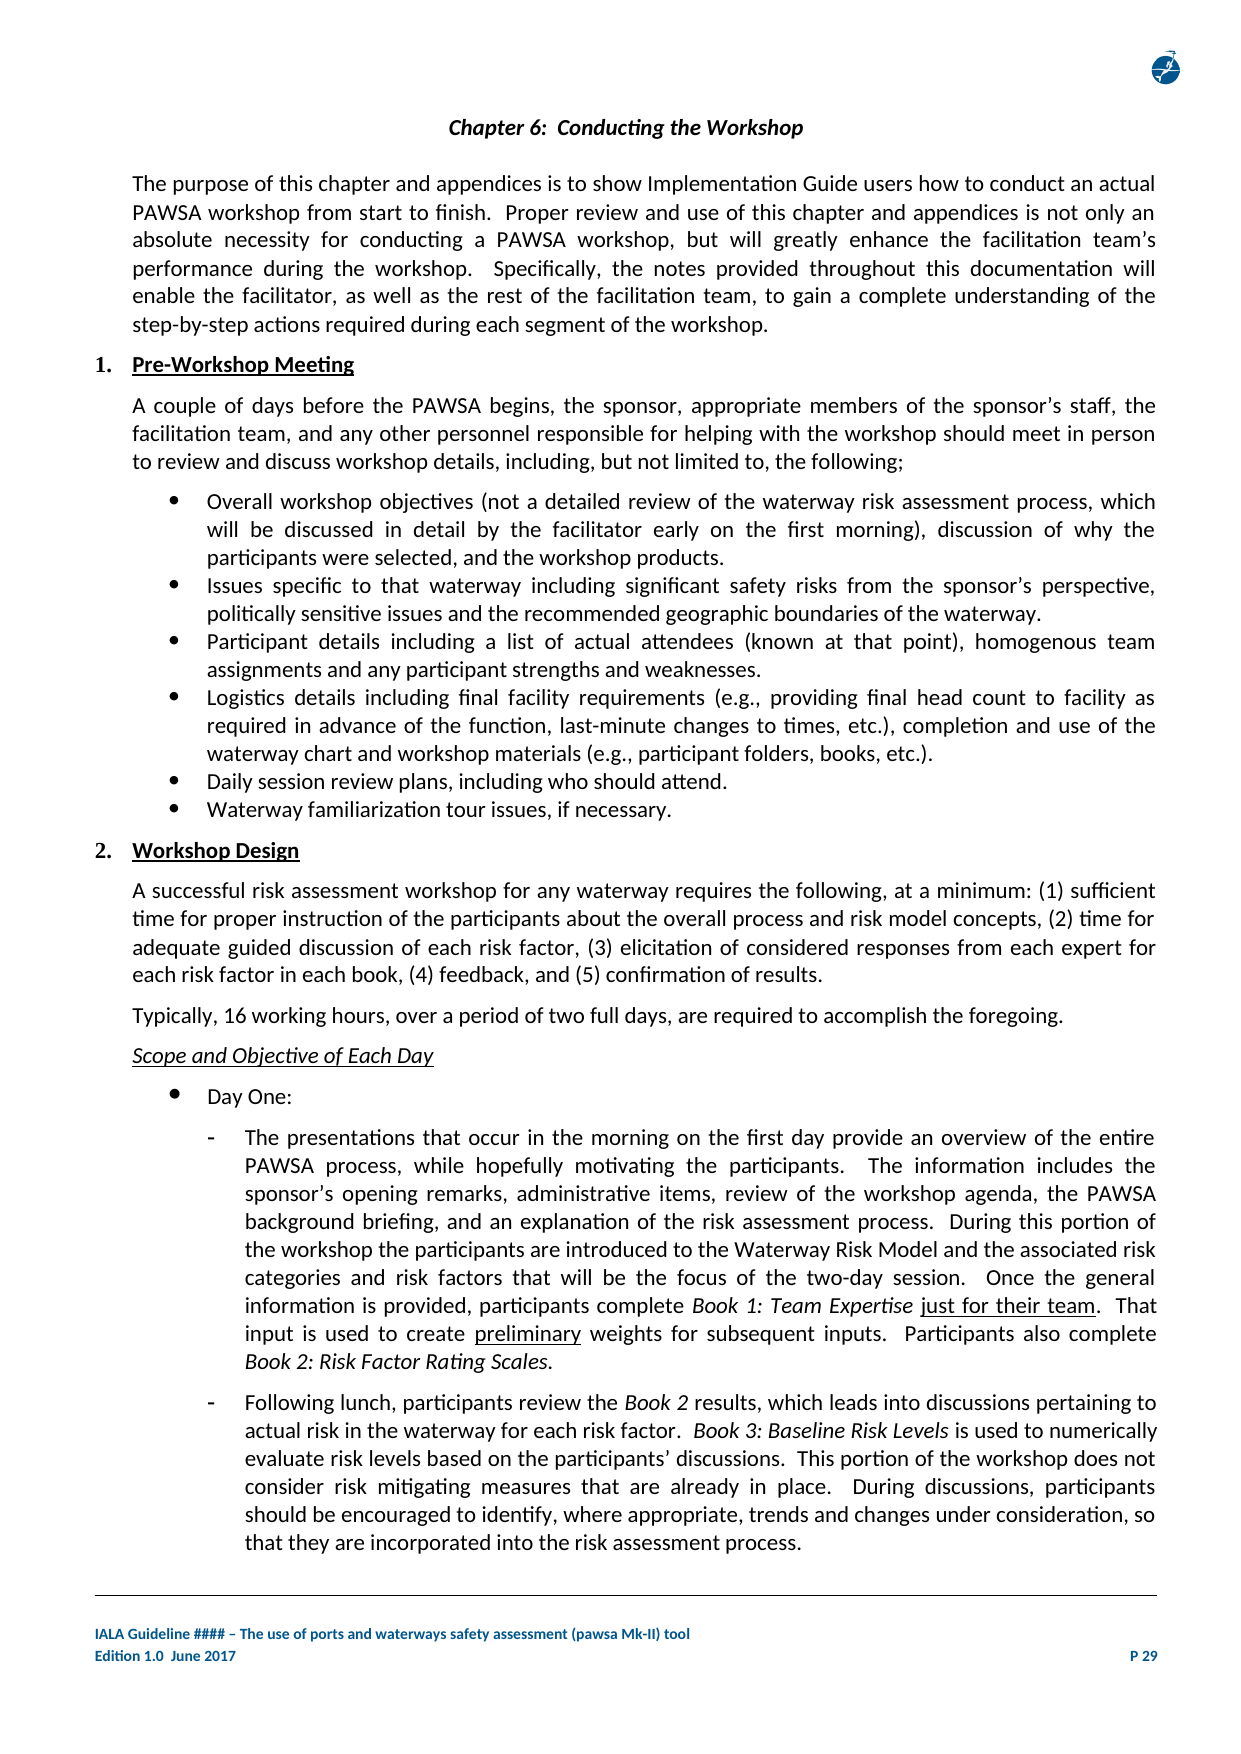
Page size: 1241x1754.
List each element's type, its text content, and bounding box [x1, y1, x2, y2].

list Day One: [169, 1082, 1157, 1111]
list Daily session review plans, including who should attend. [169, 767, 1157, 796]
text The purpose of this chapter and appendices is to show Implementation Guide users how to conduct an actual PAWSA workshop from start to finish. Proper review and use of this chapter and appendices is not only an absolute necessity for conducting a PAWSA workshop, but will greatly enhance the facilitation team’s performance during the workshop. Specifically, the notes provided throughout this documentation will enable the facilitator, as well as the rest of the facilitation team, to gain a complete understanding of the step-by-step actions required during each segment of the workshop. [132, 169, 1157, 338]
list Waterway familiarization tour issues, if necessary. [169, 796, 1157, 823]
list Participant details including a list of actual attendees (known at that point), homogenous team assignments and any participant strengths and weaknesses. [169, 627, 1157, 683]
list The presentations that occur in the morning on the first day provide an overview of the entire PAWSA process, while hopefully motivating the participants. The information includes the sponsor’s opening remarks, administrative items, review of the workshop agenda, the PAWSA background briefing, and an explanation of the risk assessment process. During this portion of the workshop the participants are introduced to the Waterway Risk Model and the associated risk categories and risk factors that will be the focus of the two-day session. Once the general information is provided, participants complete Book 1: Team Expertise just for their team. That input is used to create preliminary weights for subsequent inputs. Participants also complete Book 2: Risk Factor Rating Scales. [207, 1123, 1157, 1376]
list Logistics details including final facility requirements (e.g., providing final head count to facility as required in advance of the function, last-minute changes to times, etc.), completion and use of the waterway chart and workshop materials (e.g., participant folders, books, etc.). [169, 683, 1157, 767]
text A couple of days before the PAWSA begins, the sponsor, appropriate members of the sponsor’s staff, the facilitation team, and any other personnel responsible for helping with the workshop should meet in person to review and discuss workshop details, including, but not limited to, the following; [132, 391, 1157, 475]
text Scope and Objective of Each Day [132, 1042, 1157, 1070]
list Overall workshop objectives (not a detailed review of the waterway risk assessment process, which will be discussed in detail by the facilitator early on the first morning), discussion of why the participants were selected, and the workshop products. [169, 487, 1157, 571]
text A successful risk assessment workshop for any waterway requires the following, at a minimum: (1) sufficient time for proper instruction of the participants about the overall process and risk model concepts, (2) time for adequate guided discussion of each risk factor, (3) elicitation of considered responses from each expert for each risk factor in each book, (4) feedback, and (5) confirmation of results. [132, 877, 1157, 989]
list Pre-Workshop Meeting [94, 350, 1157, 378]
list Issues specific to that waterway including significant safety risks from the sponsor’s perspective, politically sensitive issues and the recommended geographic boundaries of the waterway. [169, 571, 1157, 627]
list Workshop Design [94, 836, 1157, 864]
list Following lunch, participants review the Book 2 results, which leads into discussions pertaining to actual risk in the waterway for each risk factor. Book 3: Baseline Risk Levels is used to numerically evaluate risk levels based on the participants’ discussions. This portion of the workshop does not consider risk mitigating measures that are already in place. During discussions, participants should be encouraged to identify, where appropriate, trends and changes under consideration, so that they are incorporated into the risk assessment process. [207, 1388, 1157, 1556]
title Chapter 6: Conducting the Workshop [94, 113, 1157, 142]
picture [1120, 0, 1239, 119]
text Typically, 16 working hours, over a period of two full days, are required to accomplish the foregoing. [132, 1001, 1157, 1029]
